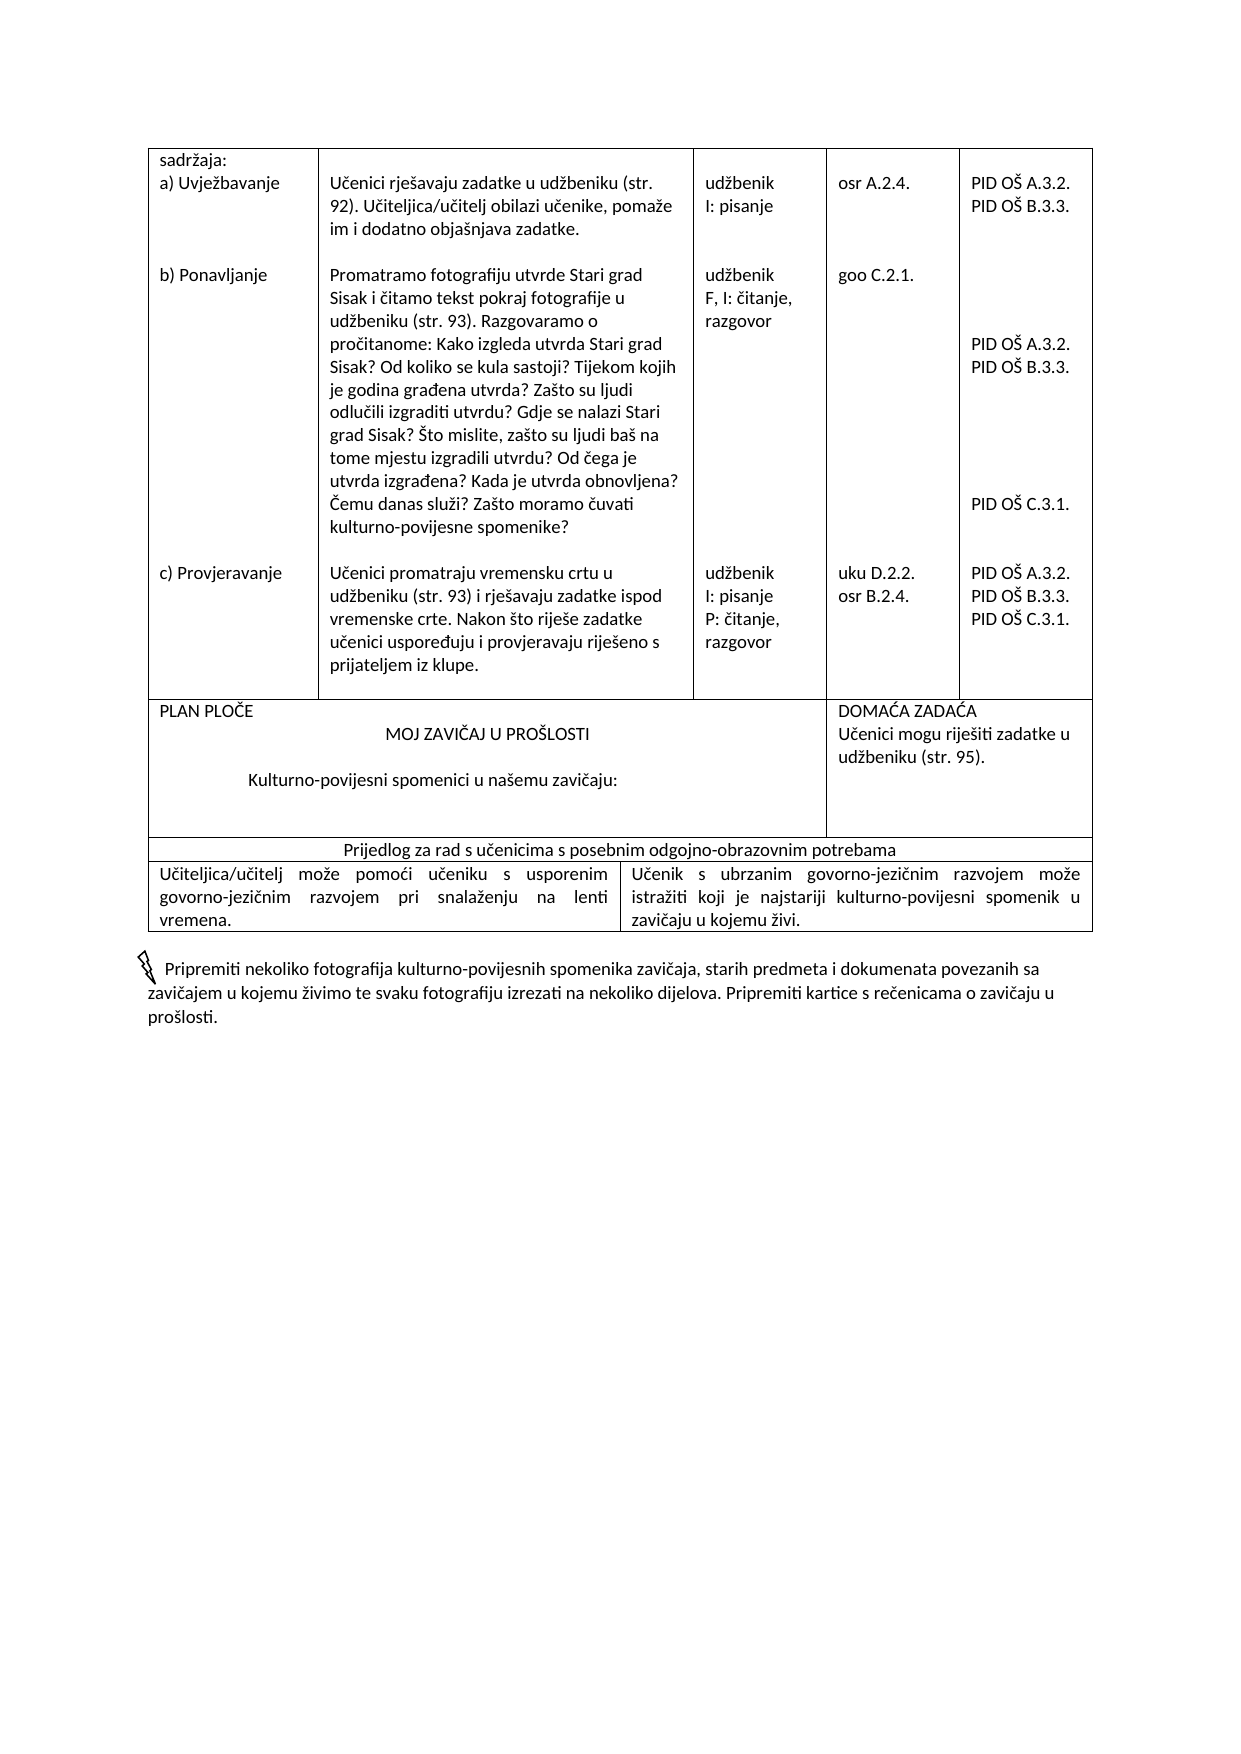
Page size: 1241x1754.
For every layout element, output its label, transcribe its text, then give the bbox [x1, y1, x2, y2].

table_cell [694, 149, 826, 699]
table_cell Prijedlog za rad s učenicima s posebnim odgojno-obrazovnim potrebama [149, 838, 1092, 861]
text Pripremiti nekoliko fotografija kulturno-povijesnih spomenika zavičaja, starih predmeta i dokumenata povezanih sa zavičajem u kojemu živimo te svaku fotografiju izrezati na nekoliko dijelova. Pripremiti kartice s rečenicama o zavičaju u prošlosti. [148, 957, 1093, 1028]
table_cell PLAN PLOČE MOJ ZAVIČAJ U PROŠLOSTI Kulturno-povijesni spomenici u našemu zavičaju: [149, 700, 826, 837]
table_cell Učenik s ubrzanim govorno-jezičnim razvojem može istražiti koji je najstariji kulturno-povijesni spomenik u zavičaju u kojemu živi. [621, 862, 1092, 931]
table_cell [960, 149, 1092, 699]
table_cell DOMAĆA ZADAĆA Učenici mogu riješiti zadatke u udžbeniku (str. 95). [827, 700, 1092, 837]
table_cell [319, 149, 693, 699]
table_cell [149, 149, 318, 699]
table_cell Učiteljica/učitelj može pomoći učeniku s usporenim govorno-jezičnim razvojem pri snalaženju na lenti vremena. [149, 862, 620, 931]
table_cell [827, 149, 959, 699]
